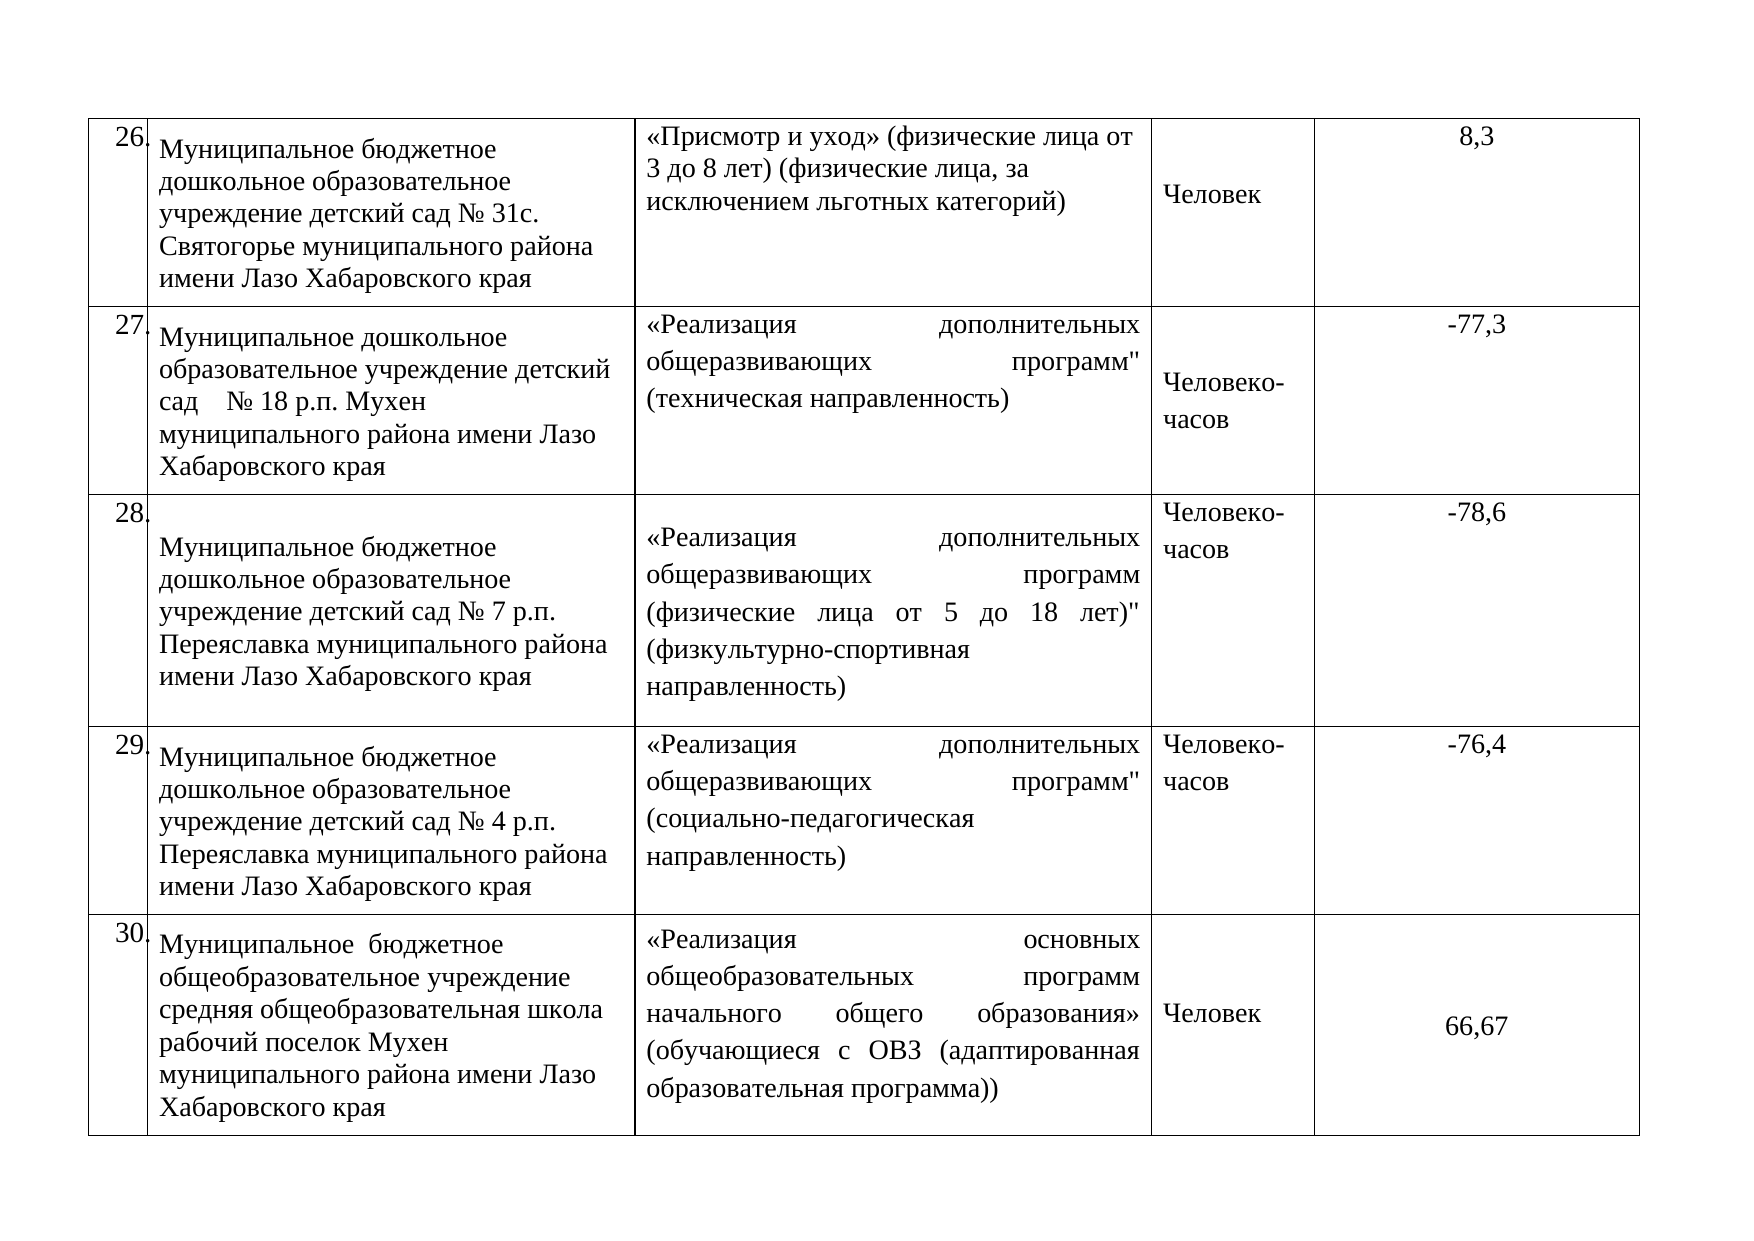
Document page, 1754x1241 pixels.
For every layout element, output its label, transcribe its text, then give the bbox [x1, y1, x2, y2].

table_cell Муниципальное бюджетное дошкольное образовательное учреждение детский сад № 4 р.п. Переяславка муниципального района имени Лазо Хабаровского края [148, 727, 634, 914]
table_cell [89, 915, 147, 1134]
table_cell Муниципальное бюджетное дошкольное образовательное учреждение детский сад № 31с. Святогорье муниципального района имени Лазо Хабаровского края [148, 119, 634, 306]
table_cell Муниципальное бюджетное общеобразовательное учреждение средняя общеобразовательная школа рабочий поселок Мухен муниципального района имени Лазо Хабаровского края [148, 915, 634, 1134]
table_cell «Присмотр и уход» (физические лица от 3 до 8 лет) (физические лица, за исключением льготных категорий) [636, 119, 1151, 306]
table_cell 8,3 [1315, 119, 1639, 306]
table_cell [89, 727, 147, 914]
table_cell Человеко-часов [1152, 307, 1314, 494]
table_cell Человек [1152, 915, 1314, 1134]
table_cell Человеко-часов [1152, 727, 1314, 914]
table_cell -77,3 [1315, 307, 1639, 494]
table_cell «Реализация дополнительных общеразвивающих программ (физические лица от 5 до 18 лет)" (физкультурно-спортивная направленность) [636, 495, 1151, 726]
table_cell [89, 119, 147, 306]
table_cell Муниципальное дошкольное образовательное учреждение детский сад № 18 р.п. Мухен муниципального района имени Лазо Хабаровского края [148, 307, 634, 494]
table_cell Человеко-часов [1152, 495, 1314, 726]
table_cell -76,4 [1315, 727, 1639, 914]
table_cell Человек [1152, 119, 1314, 306]
table_cell «Реализация дополнительных общеразвивающих программ" (социально-педагогическая направленность) [636, 727, 1151, 914]
table_cell «Реализация дополнительных общеразвивающих программ" (техническая направленность) [636, 307, 1151, 494]
table_cell Муниципальное бюджетное дошкольное образовательное учреждение детский сад № 7 р.п. Переяславка муниципального района имени Лазо Хабаровского края [148, 495, 634, 726]
table_cell 66,67 [1315, 915, 1639, 1134]
table_cell [89, 495, 147, 726]
table_cell -78,6 [1315, 495, 1639, 726]
table_cell «Реализация основных общеобразовательных программ начального общего образования» (обучающиеся с ОВЗ (адаптированная образовательная программа)) [636, 915, 1151, 1134]
table_cell [89, 307, 147, 494]
